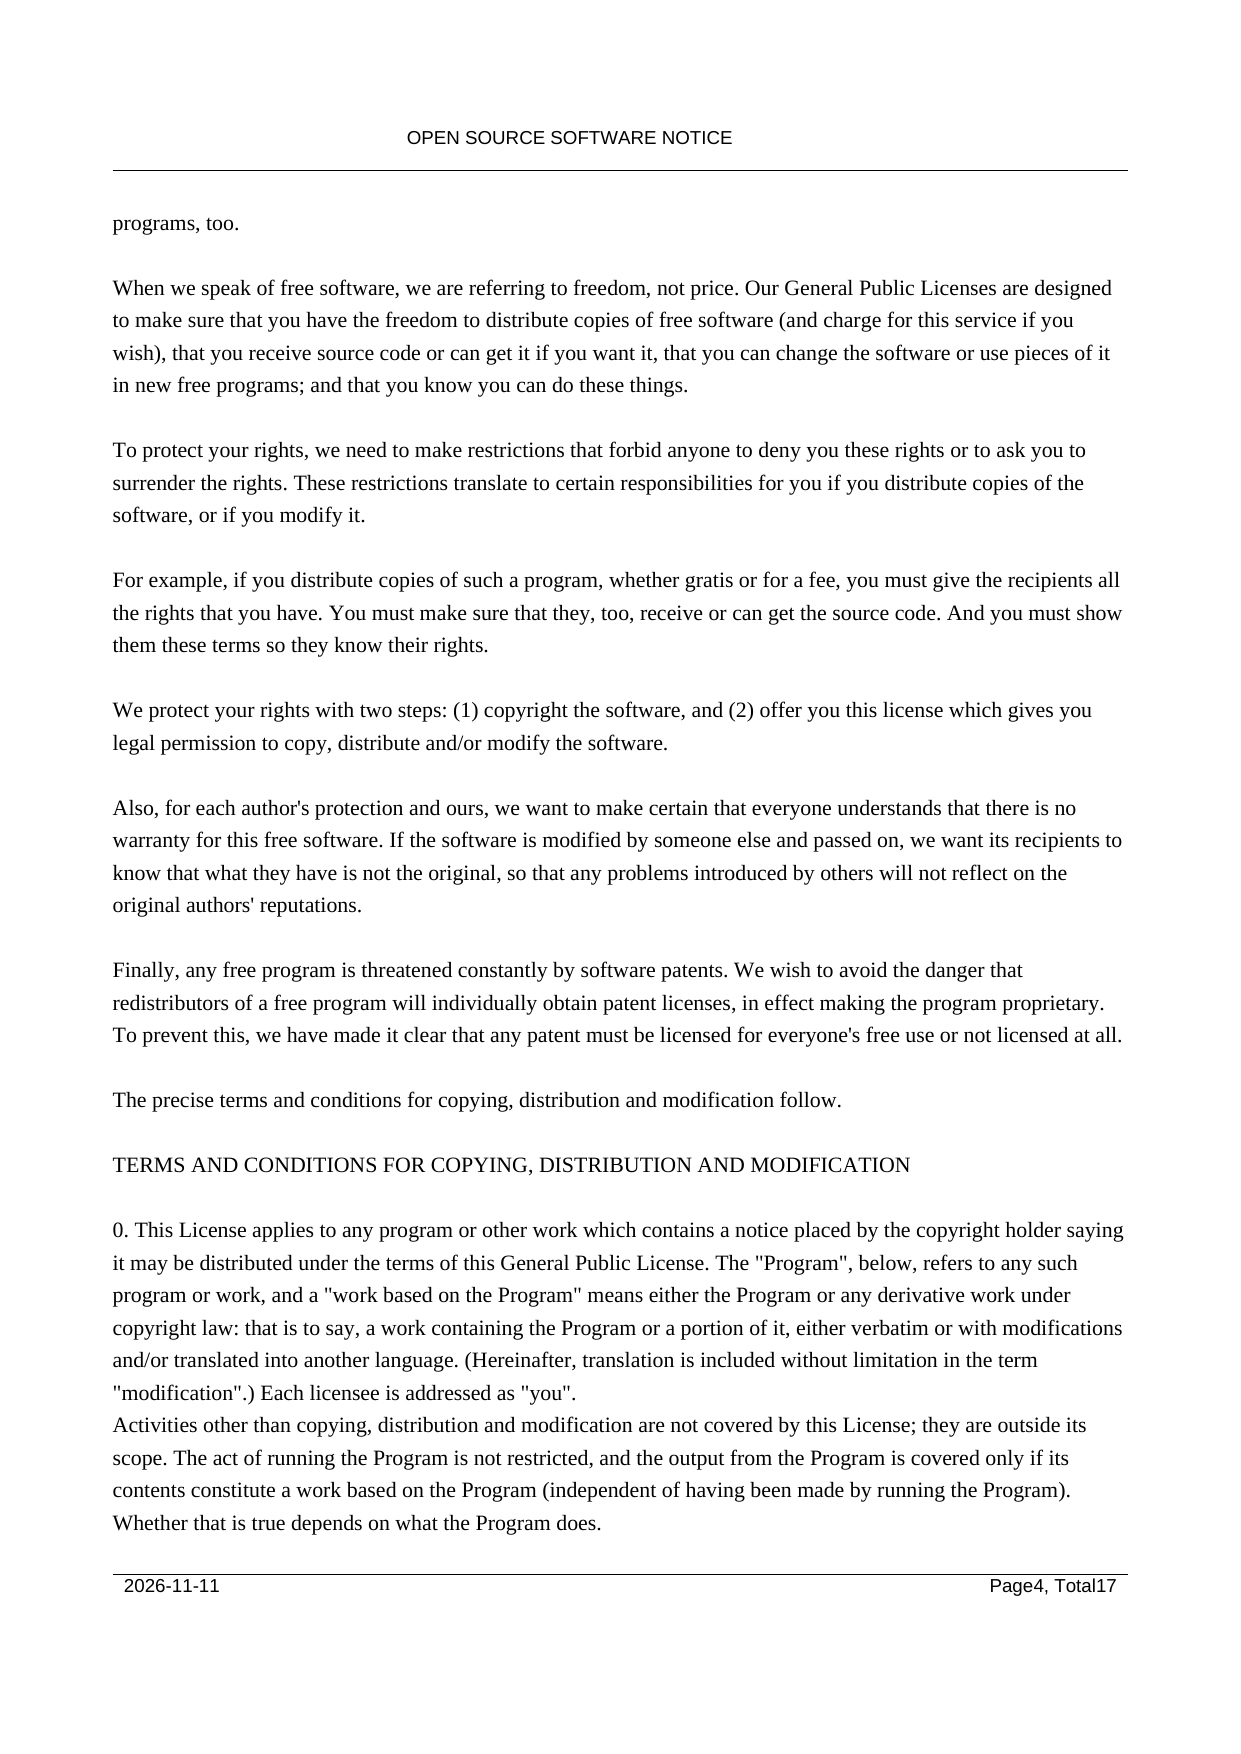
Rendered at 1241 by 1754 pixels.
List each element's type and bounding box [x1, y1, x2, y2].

text [112, 206, 1128, 1539]
